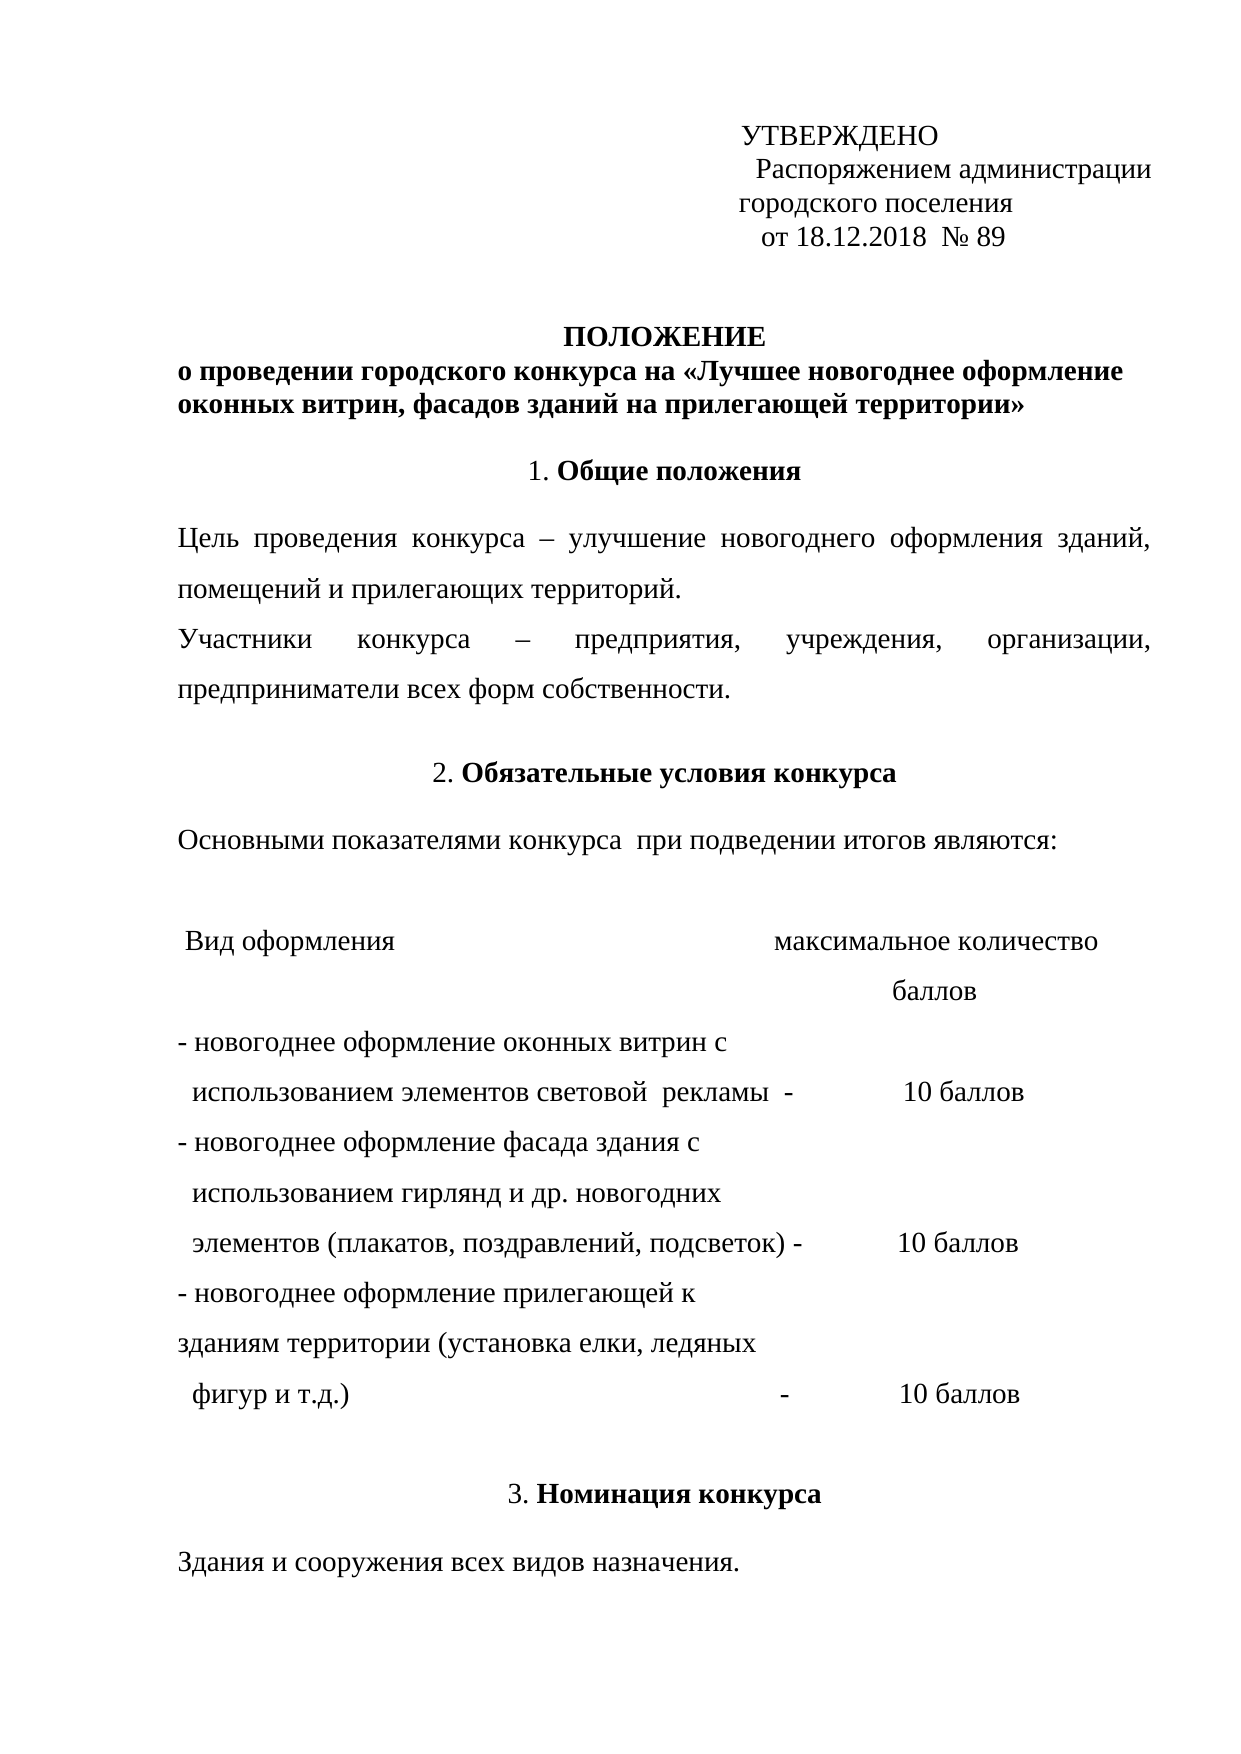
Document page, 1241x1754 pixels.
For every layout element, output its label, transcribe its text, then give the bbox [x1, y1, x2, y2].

text - новогоднее оформление оконных витрин с [177, 1024, 1152, 1057]
text 2. Обязательные условия конкурса [177, 755, 1152, 789]
text Распоряжением администрации [177, 152, 1152, 185]
text баллов [177, 973, 1152, 1007]
text о проведении городского конкурса на «Лучшее новогоднее оформление [177, 353, 1152, 386]
text использованием элементов световой рекламы - 10 баллов [177, 1074, 1152, 1108]
text элементов (плакатов, поздравлений, подсветок) - 10 баллов [177, 1225, 1152, 1258]
text от 18.12.2018 № 89 [177, 219, 1152, 252]
text УТВЕРЖДЕНО [177, 118, 1152, 152]
text использованием гирлянд и др. новогодних [177, 1175, 1152, 1208]
text - новогоднее оформление фасада здания с [177, 1124, 1152, 1158]
text Участники конкурса – предприятия, учреждения, организации, предприниматели всех форм собственности. [177, 621, 1152, 705]
text городского поселения [177, 185, 1152, 219]
text ПОЛОЖЕНИЕ [177, 319, 1152, 353]
text - новогоднее оформление прилегающей к [177, 1275, 1152, 1309]
text Вид оформления максимальное количество [177, 923, 1152, 957]
text Здания и сооружения всех видов назначения. [177, 1544, 1152, 1577]
text Основными показателями конкурса при подведении итогов являются: [177, 822, 1152, 856]
text фигур и т.д.) - 10 баллов [177, 1376, 1152, 1409]
text 3. Номинация конкурса [177, 1477, 1152, 1510]
text Цель проведения конкурса – улучшение новогоднего оформления зданий, помещений и прилегающих территорий. [177, 521, 1152, 604]
text 1. Общие положения [177, 453, 1152, 487]
text оконных витрин, фасадов зданий на прилегающей территории» [177, 386, 1152, 420]
text зданиям территории (установка елки, ледяных [177, 1326, 1152, 1359]
